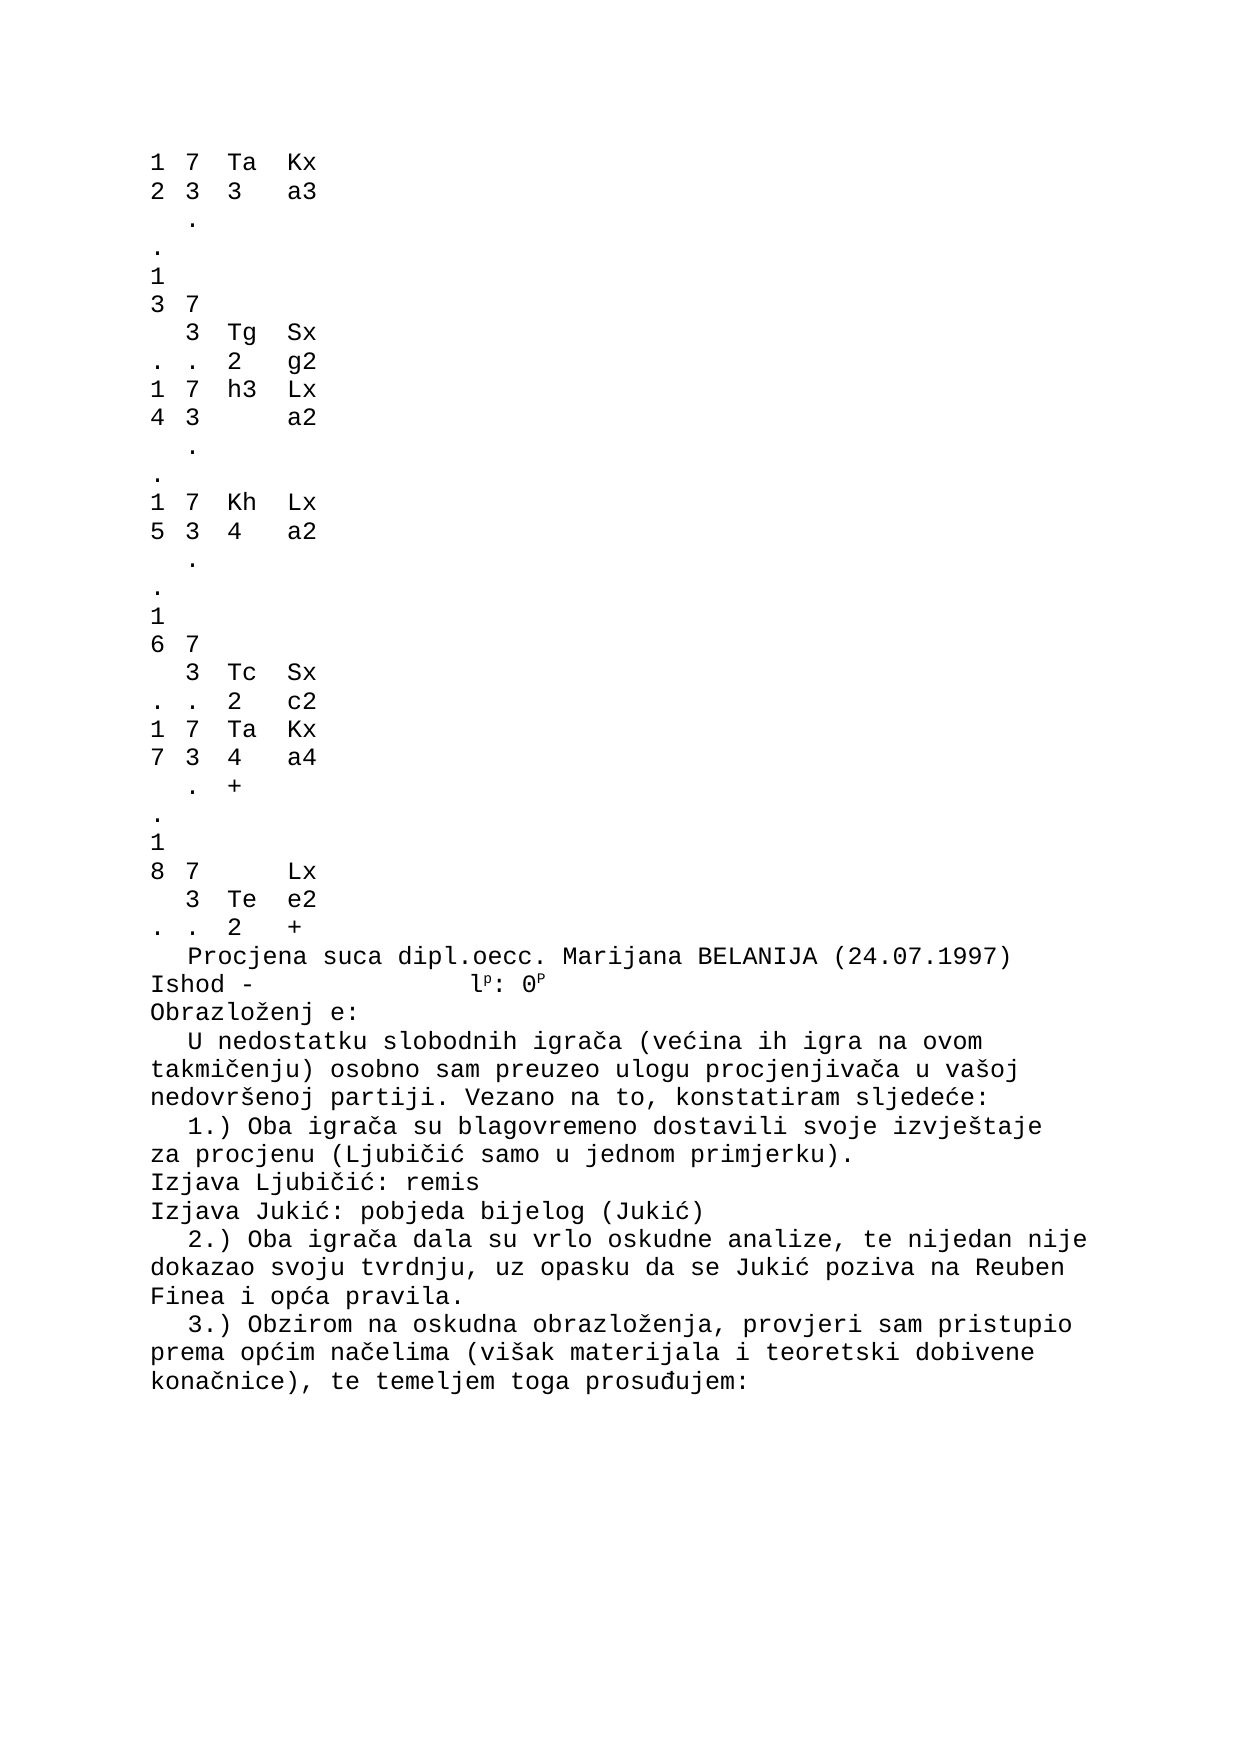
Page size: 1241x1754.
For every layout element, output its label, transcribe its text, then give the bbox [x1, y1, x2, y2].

text 3.) Obzirom na oskudna obrazloženja, provjeri sam pristupio prema općim načelima (višak materijala i teoretski dobivene konačnice), te temeljem toga prosuđujem: [150, 1312, 1090, 1397]
text 2.) Oba igrača dala su vrlo oskudne analize, te nijedan nije dokazao svoju tvrdnju, uz opasku da se Jukić poziva na Reuben Finea i opća pravila. [150, 1227, 1090, 1312]
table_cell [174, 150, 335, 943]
text U nedostatku slobodnih igrača (većina ih igra na ovom takmičenju) osobno sam preuzeo ulogu procjenjivača u vašoj nedovršenoj partiji. Vezano na to, konstatiram sljedeće: [150, 1028, 1090, 1113]
text Obrazloženj e: [150, 1000, 1090, 1028]
text Izjava Ljubičić: remis [150, 1170, 1090, 1198]
text Izjava Jukić: pobjeda bijelog (Jukić) [150, 1198, 1090, 1227]
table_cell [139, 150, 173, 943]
text 1.) Oba igrača su blagovremeno dostavili svoje izvještaje za procjenu (Ljubičić samo u jednom primjerku). [150, 1113, 1090, 1170]
text Procjena suca dipl.oecc. Marijana BELANIJA (24.07.1997) Ishod - lp: 0P [150, 943, 1090, 1000]
